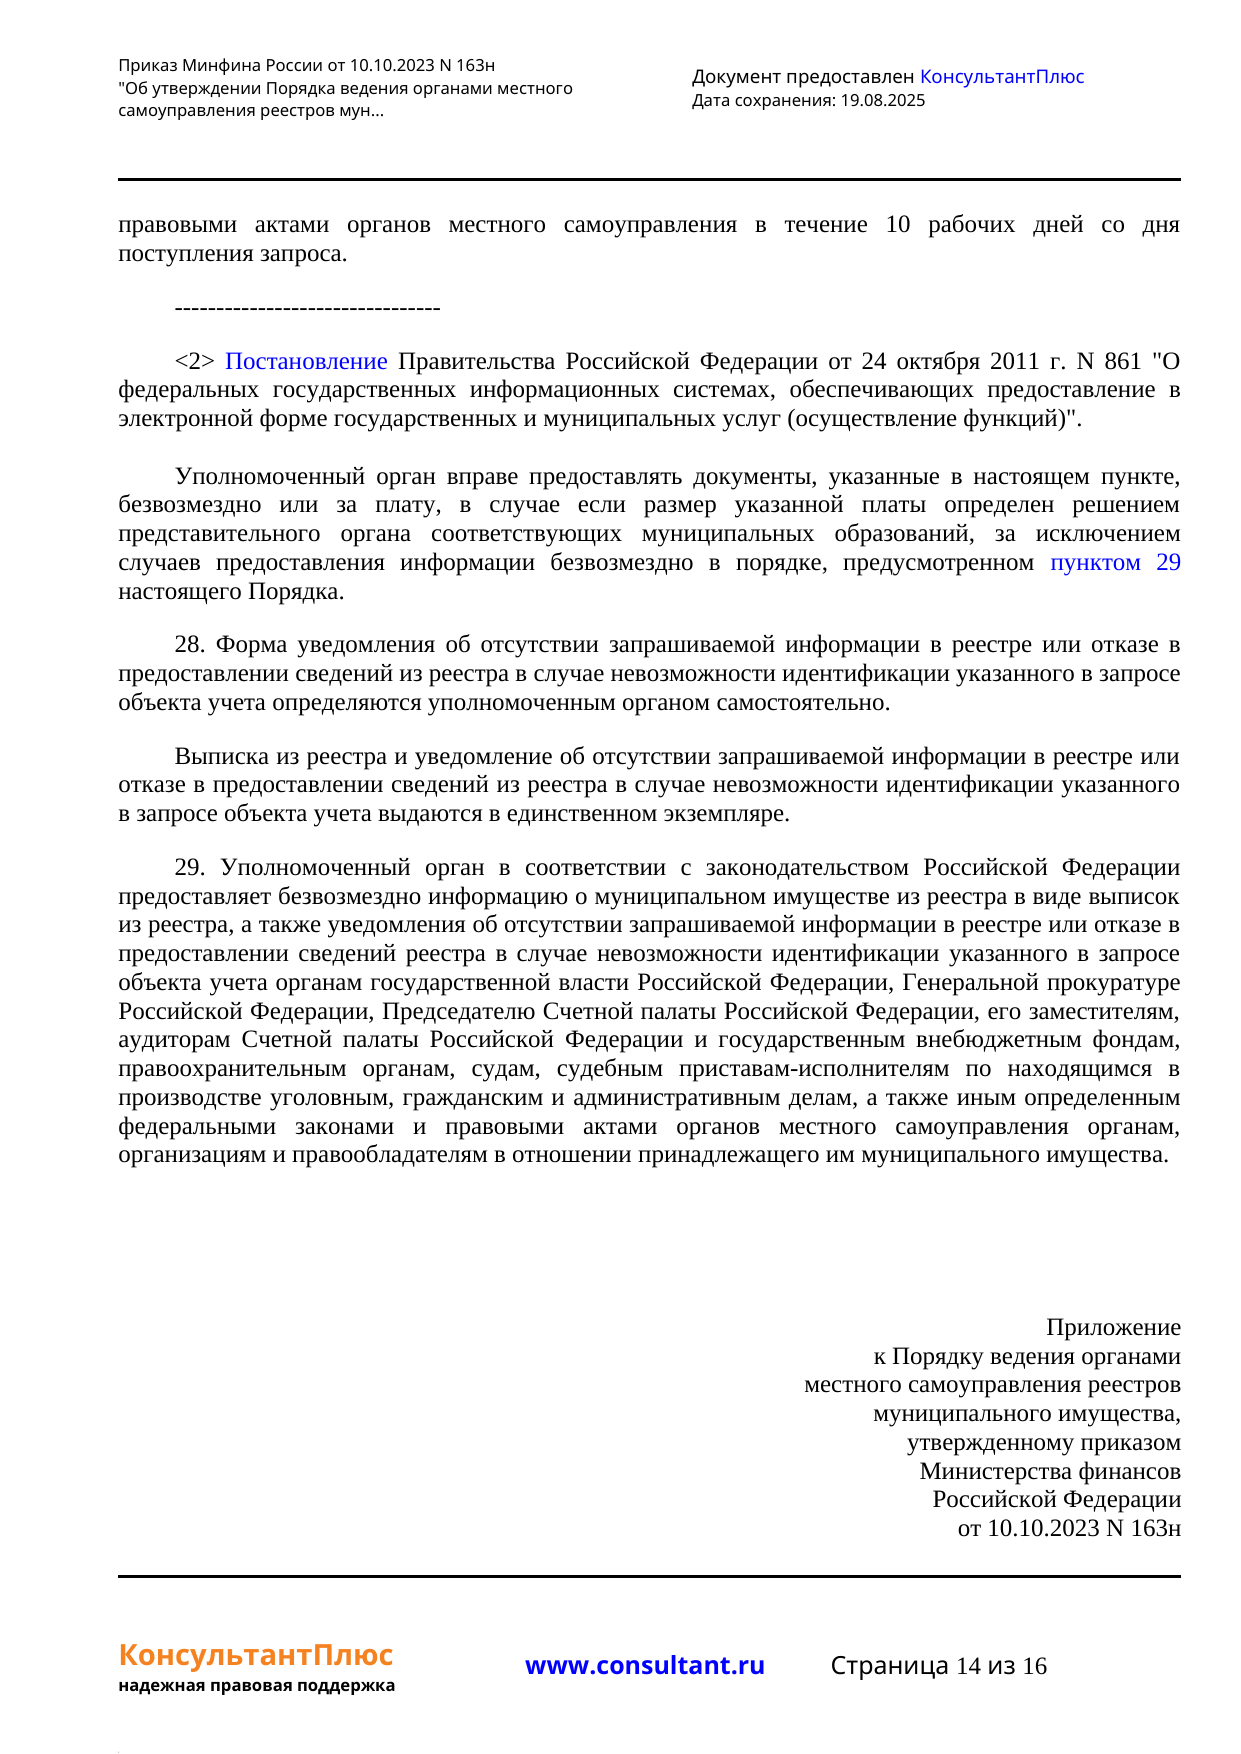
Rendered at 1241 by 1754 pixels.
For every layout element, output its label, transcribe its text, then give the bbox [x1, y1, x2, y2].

text 28. Форма уведомления об отсутствии запрашиваемой информации в реестре или отказе в предоставлении сведений из реестра в случае невозможности идентификации указанного в запросе объекта учета определяются уполномоченным органом самостоятельно. [118, 629, 1181, 716]
text Приложение [118, 1312, 1181, 1341]
text <2> Постановление Правительства Российской Федерации от 24 октября 2011 г. N 861 "О федеральных государственных информационных системах, обеспечивающих предоставление в электронной форме государственных и муниципальных услуг (осуществление функций)". [118, 346, 1181, 432]
text -------------------------------- [118, 292, 1181, 321]
text Уполномоченный орган вправе предоставлять документы, указанные в настоящем пункте, безвозмездно или за плату, в случае если размер указанной платы определен решением представительного органа соответствующих муниципальных образований, за исключением случаев предоставления информации безвозмездно в порядке, предусмотренном пунктом 29 настоящего Порядка. [118, 461, 1181, 604]
text местного самоуправления реестров [118, 1369, 1181, 1398]
text Российской Федерации [118, 1484, 1181, 1513]
text 29. Уполномоченный орган в соответствии с законодательством Российской Федерации предоставляет безвозмездно информацию о муниципальном имуществе из реестра в виде выписок из реестра, а также уведомления об отсутствии запрашиваемой информации в реестре или отказе в предоставлении сведений реестра в случае невозможности идентификации указанного в запросе объекта учета органам государственной власти Российской Федерации, Генеральной прокуратуре Российской Федерации, Председателю Счетной палаты Российской Федерации, его заместителям, аудиторам Счетной палаты Российской Федерации и государственным внебюджетным фондам, правоохранительным органам, судам, судебным приставам-исполнителям по находящимся в производстве уголовным, гражданским и административным делам, а также иным определенным федеральными законами и правовыми актами органов местного самоуправления органам, организациям и правообладателям в отношении принадлежащего им муниципального имущества. [118, 852, 1181, 1168]
text к Порядку ведения органами [118, 1341, 1181, 1369]
text Министерства финансов [118, 1456, 1181, 1484]
text муниципального имущества, [118, 1398, 1181, 1427]
text Выписка из реестра и уведомление об отсутствии запрашиваемой информации в реестре или отказе в предоставлении сведений из реестра в случае невозможности идентификации указанного в запросе объекта учета выдаются в единственном экземпляре. [118, 741, 1181, 827]
text утвержденному приказом [118, 1427, 1181, 1456]
text от 10.10.2023 N 163н [118, 1513, 1181, 1542]
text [118, 209, 1181, 267]
